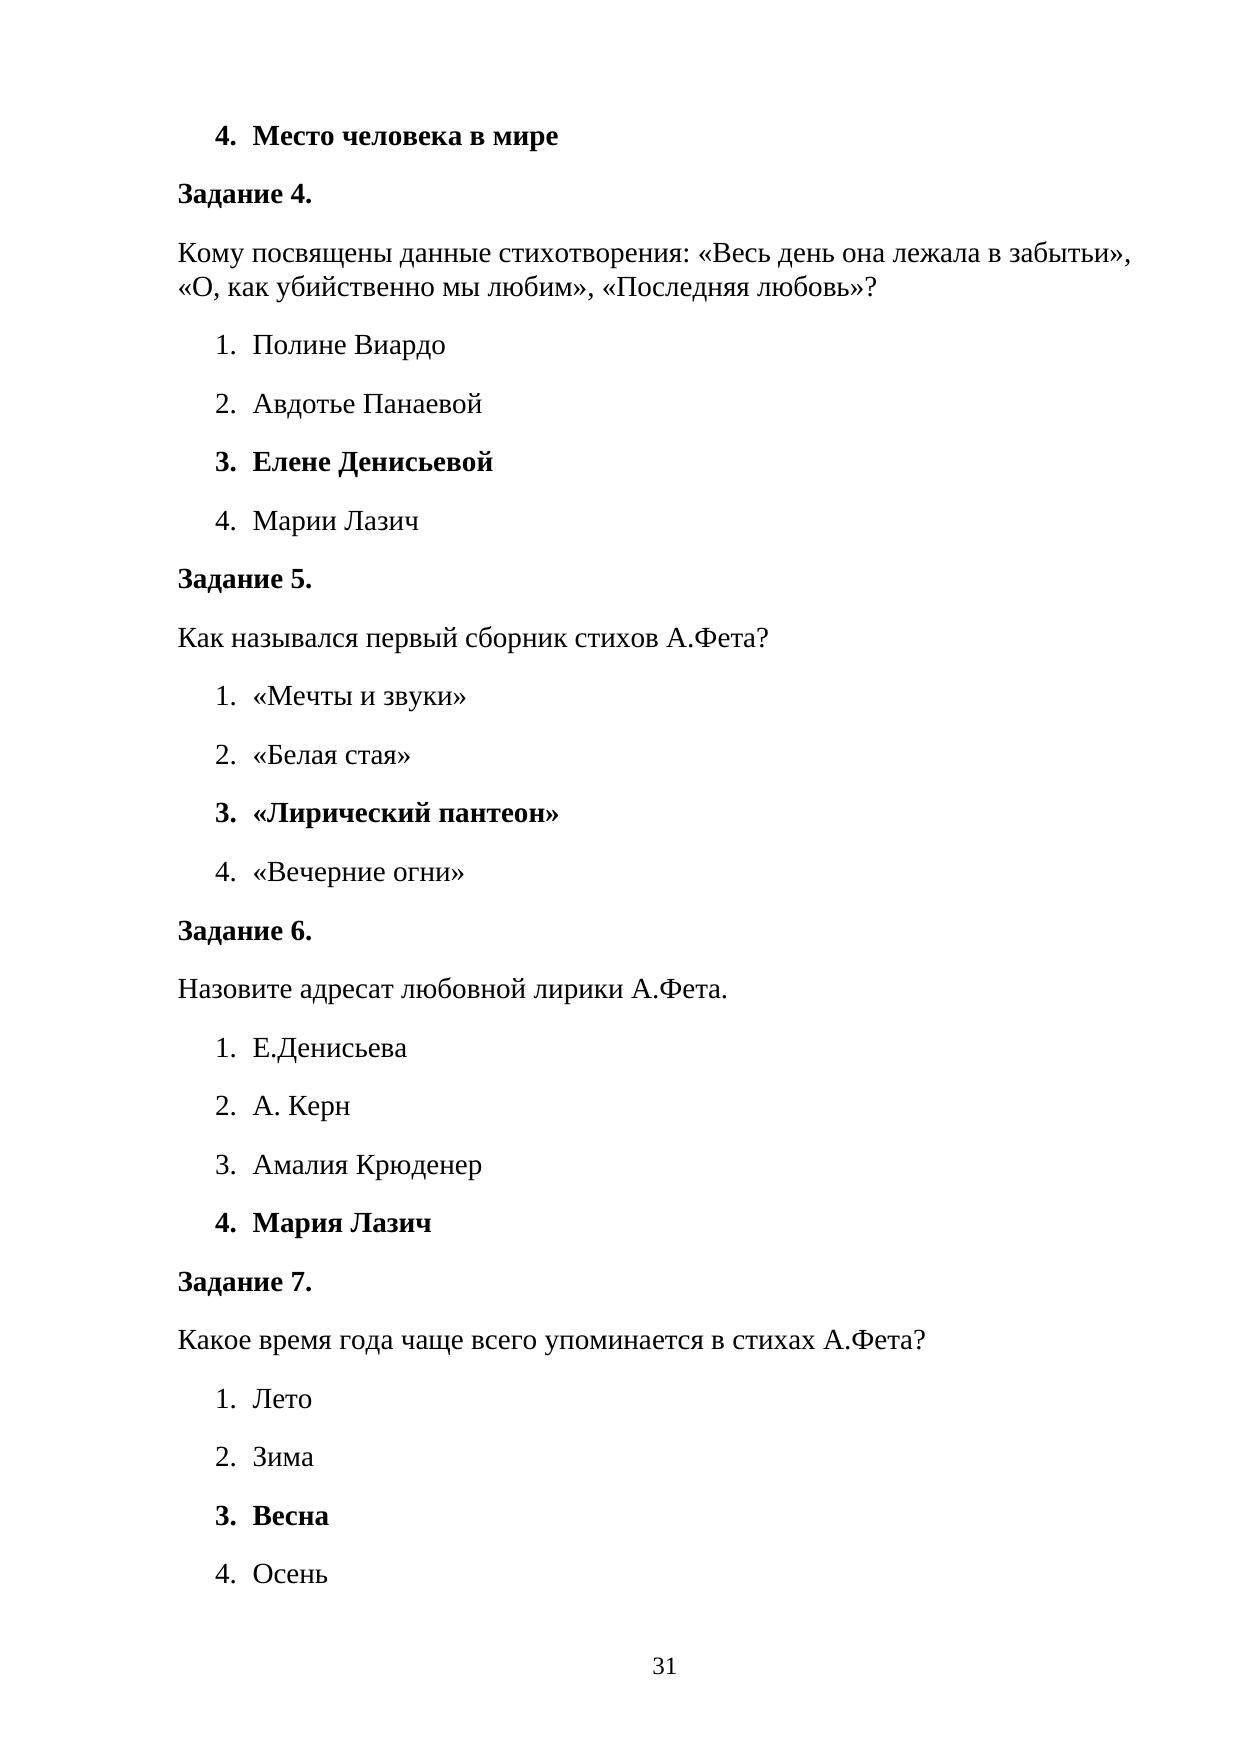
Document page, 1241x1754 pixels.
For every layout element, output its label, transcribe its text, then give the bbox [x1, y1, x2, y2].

list Осень [215, 1557, 1152, 1590]
text Назовите адресат любовной лирики А.Фета. [177, 971, 1152, 1005]
text Кому посвящены данные стихотворения: «Весь день она лежала в забытьи», «О, как убийственно мы любим», «Последняя любовь»? [177, 235, 1152, 302]
list А. Керн [215, 1088, 1152, 1122]
text Как назывался первый сборник стихов А.Фета? [177, 620, 1152, 653]
text Задание 4. [177, 177, 1152, 210]
list Е.Денисьева [215, 1030, 1152, 1063]
list Елене Денисьевой [215, 444, 1152, 478]
list Авдотье Панаевой [215, 386, 1152, 419]
text Задание 5. [177, 561, 1152, 595]
text Задание 7. [177, 1264, 1152, 1297]
list Зима [215, 1439, 1152, 1473]
list «Белая стая» [215, 737, 1152, 771]
text Задание 6. [177, 913, 1152, 946]
list Место человека в мире [215, 118, 1152, 152]
list «Мечты и звуки» [215, 678, 1152, 712]
list Весна [215, 1498, 1152, 1532]
list Мария Лазич [215, 1205, 1152, 1239]
list «Лирический пантеон» [215, 796, 1152, 829]
text Какое время года чаще всего упоминается в стихах А.Фета? [177, 1322, 1152, 1356]
list Марии Лазич [215, 503, 1152, 536]
list Лето [215, 1381, 1152, 1414]
list Амалия Крюденер [215, 1147, 1152, 1180]
list Полине Виардо [215, 327, 1152, 361]
list «Вечерние огни» [215, 854, 1152, 888]
